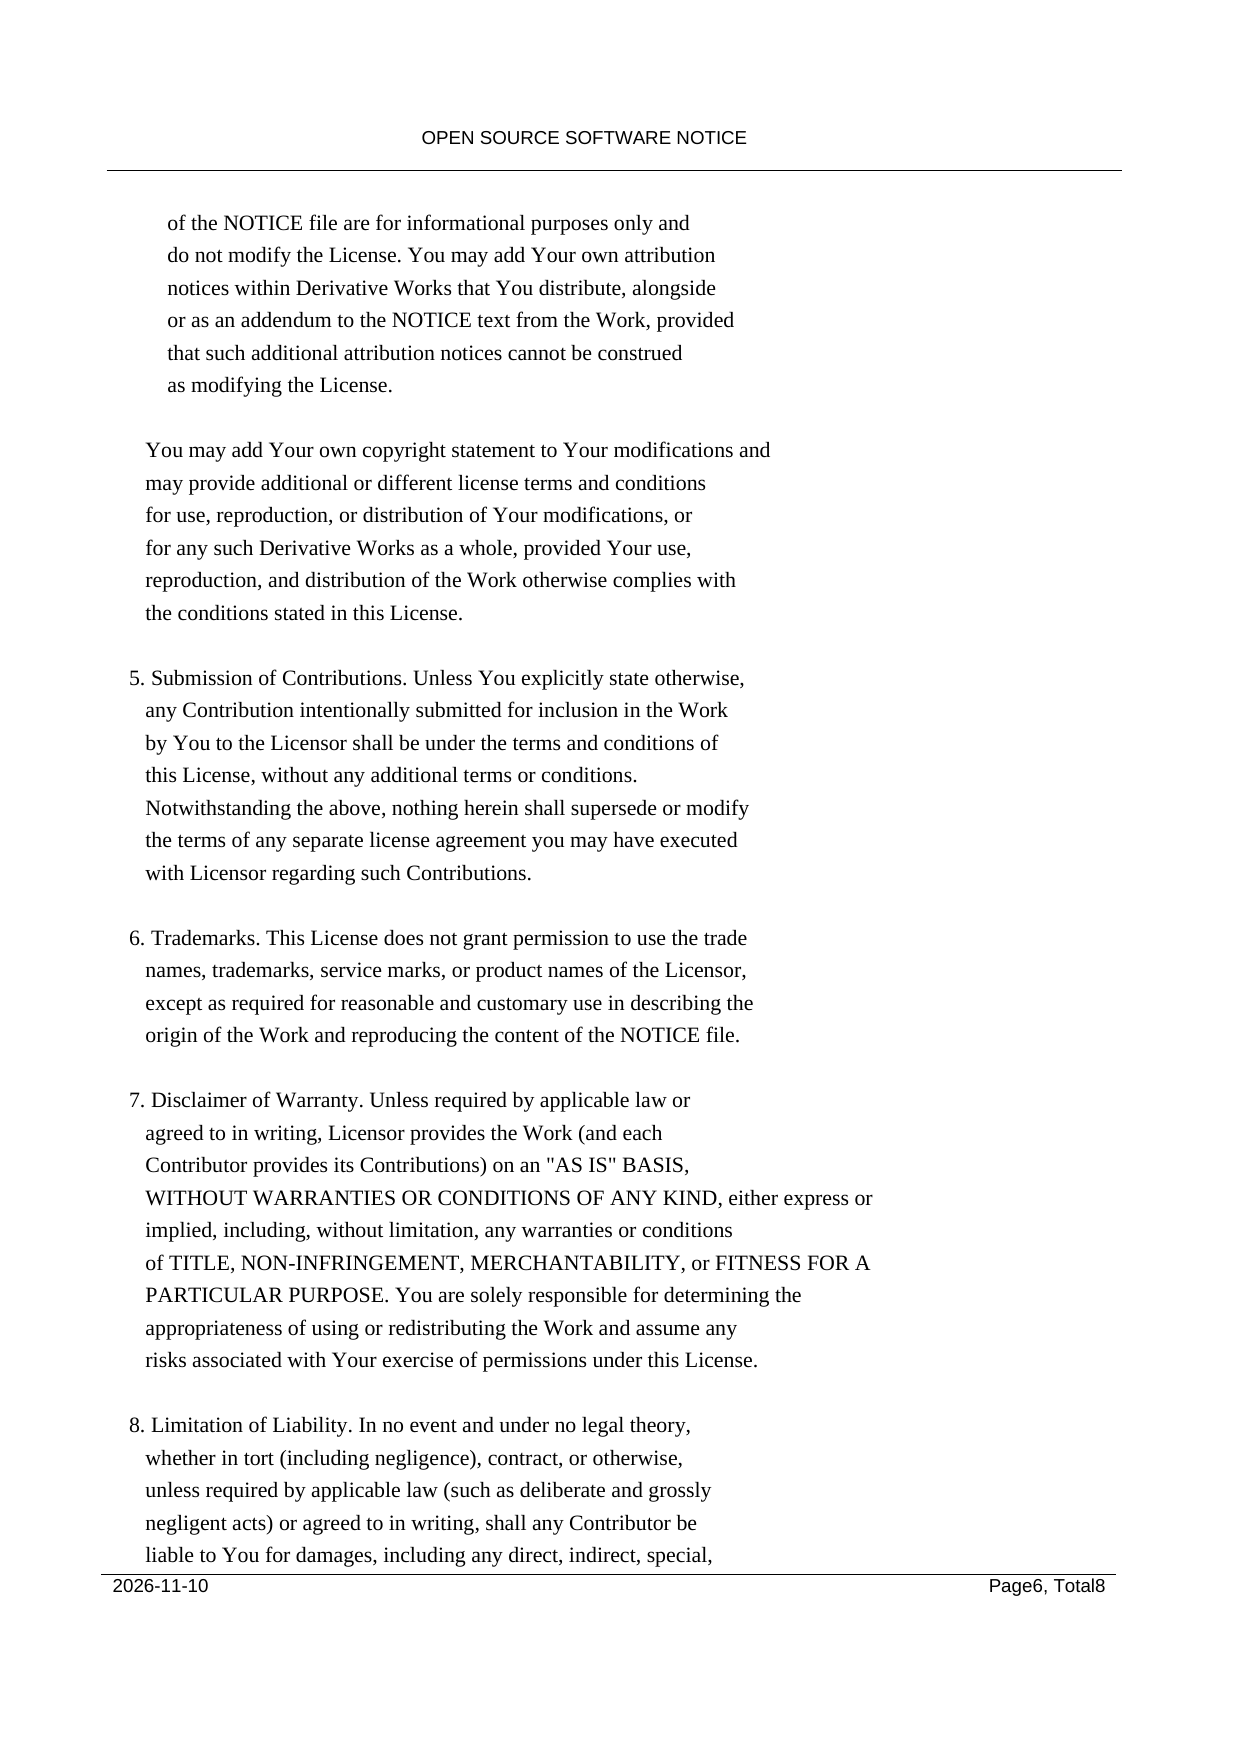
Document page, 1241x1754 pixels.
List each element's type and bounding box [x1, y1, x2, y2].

text [112, 206, 1128, 1571]
